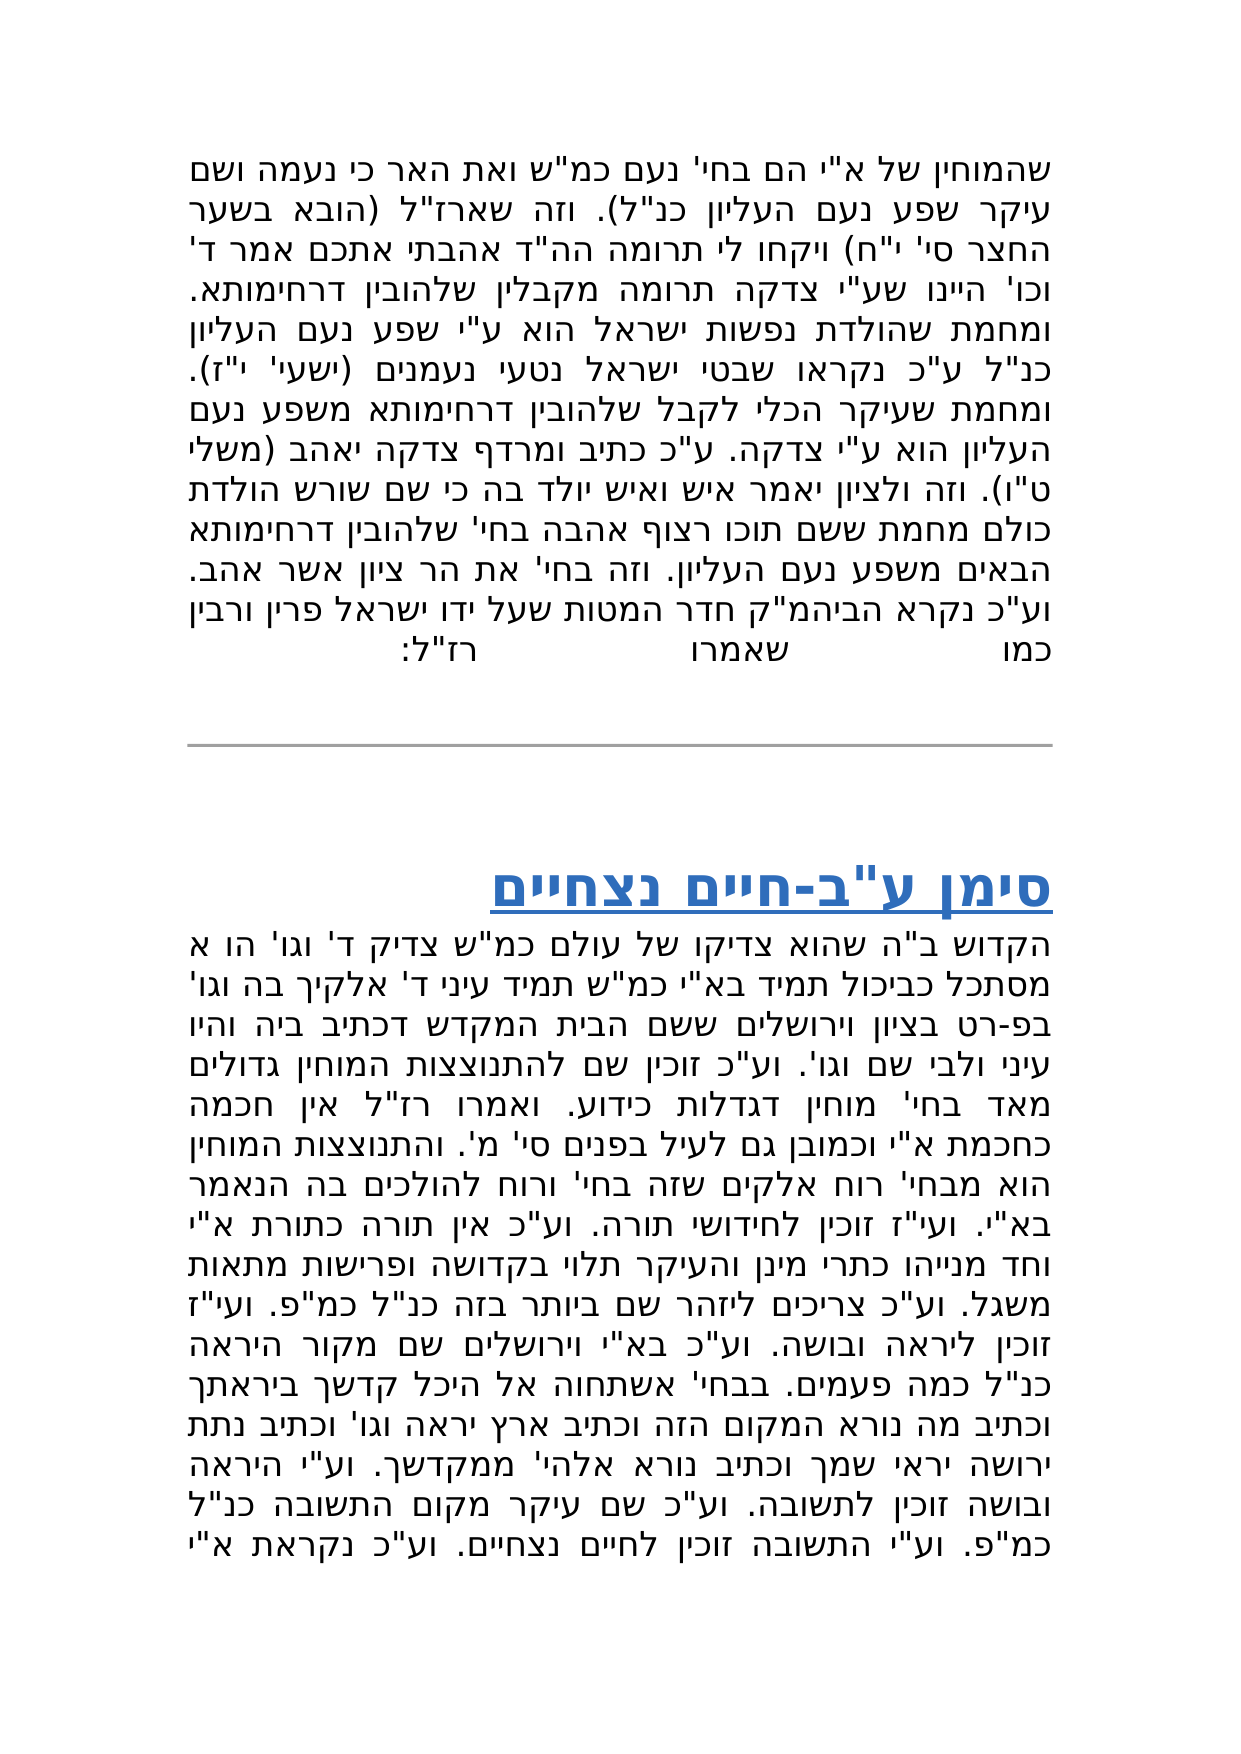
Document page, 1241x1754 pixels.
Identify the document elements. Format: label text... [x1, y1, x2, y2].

text סימן ע"ב-חיים נצחיים [187, 854, 1053, 920]
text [187, 150, 1053, 739]
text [187, 925, 1053, 1565]
